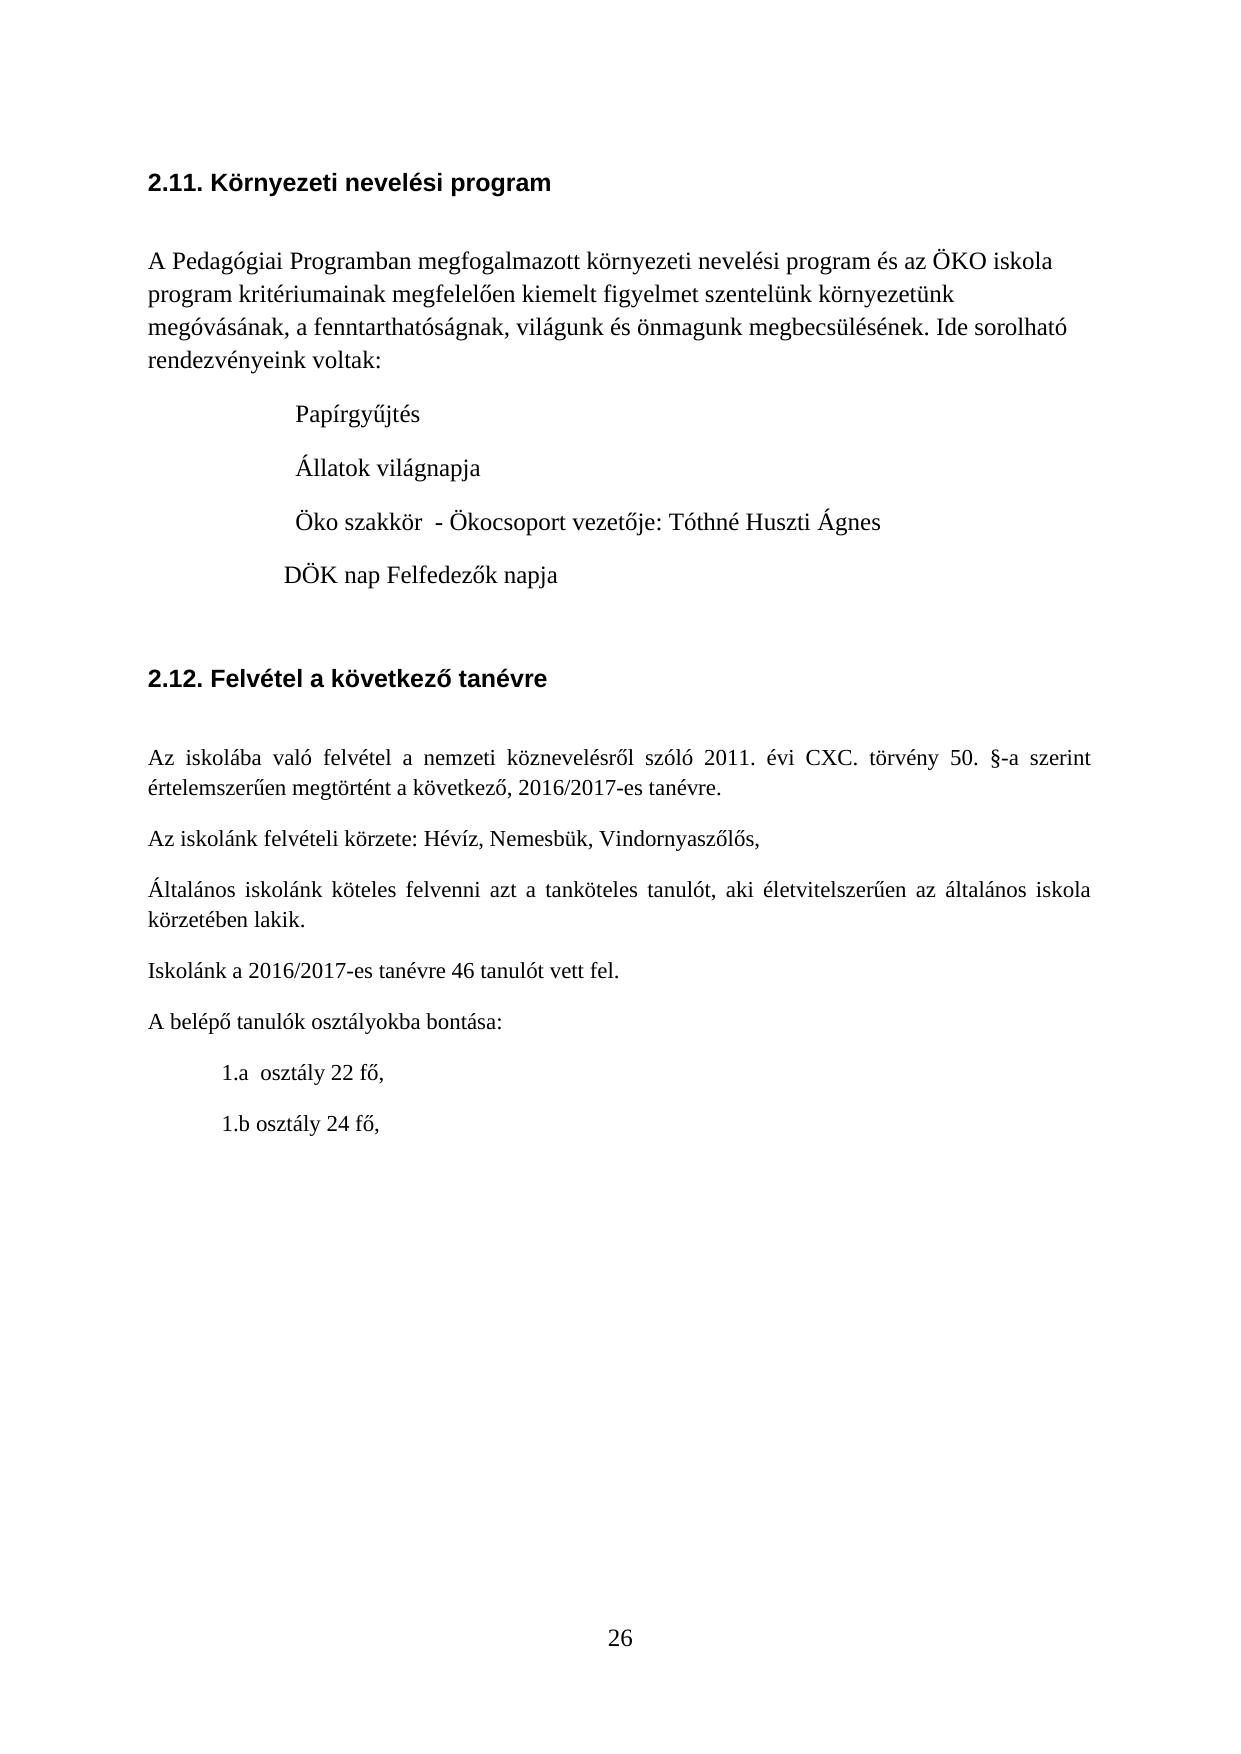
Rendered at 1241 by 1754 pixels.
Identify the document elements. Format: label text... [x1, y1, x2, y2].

text DÖK nap Felfedezők napja [221, 561, 1092, 589]
subtitle 2.11. Környezeti nevelési program [148, 168, 1092, 196]
text A belépő tanulók osztályokba bontása: [148, 1008, 1092, 1035]
text 1.a osztály 22 fő, [148, 1059, 1092, 1086]
text Papírgyűjtés [148, 399, 1092, 428]
text A Pedagógiai Programban megfogalmazott környezeti nevelési program és az ÖKO iskola program kritériumainak megfelelően kiemelt figyelmet szentelünk környezetünk megóvásának, a fenntarthatóságnak, világunk és önmagunk megbecsülésének. Ide sorolható rendezvényeink voltak: [148, 246, 1092, 374]
subtitle 2.12. Felvétel a következő tanévre [148, 664, 1092, 693]
text Általános iskolánk köteles felvenni azt a tanköteles tanulót, aki életvitelszerűen az általános iskola körzetében lakik. [148, 876, 1092, 933]
text Állatok világnapja [221, 453, 1092, 482]
text Öko szakkör - Ökocsoport vezetője: Tóthné Huszti Ágnes [221, 507, 1092, 535]
text 1.b osztály 24 fő, [148, 1110, 1092, 1137]
text Iskolánk a 2016/2017-es tanévre 46 tanulót vett fel. [148, 957, 1092, 984]
text Az iskolába való felvétel a nemzeti köznevelésről szóló 2011. évi CXC. törvény 50. §-a szerint értelemszerűen megtörtént a következő, 2016/2017-es tanévre. [148, 744, 1092, 800]
text Az iskolánk felvételi körzete: Hévíz, Nemesbük, Vindornyaszőlős, [148, 825, 1092, 851]
